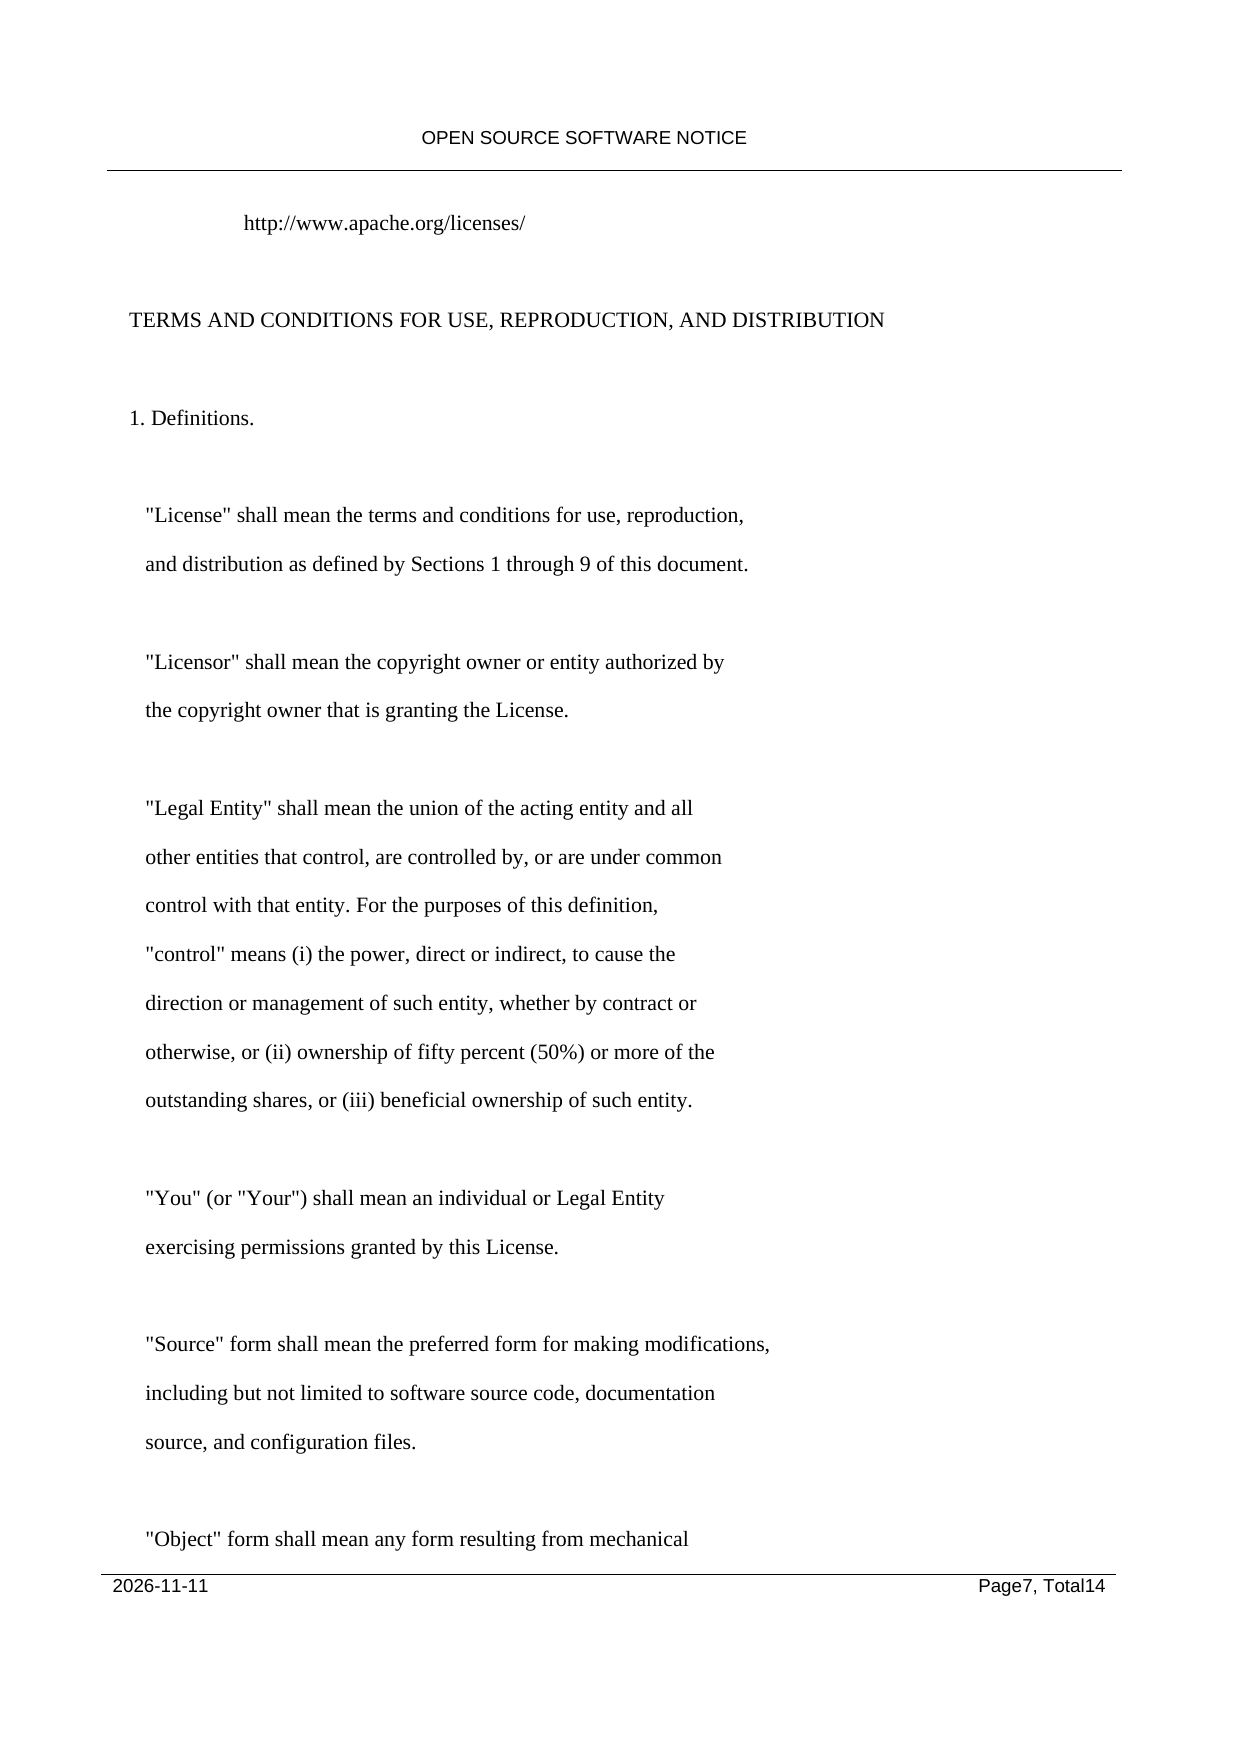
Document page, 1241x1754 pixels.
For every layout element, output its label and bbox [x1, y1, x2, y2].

text [112, 206, 1128, 1555]
